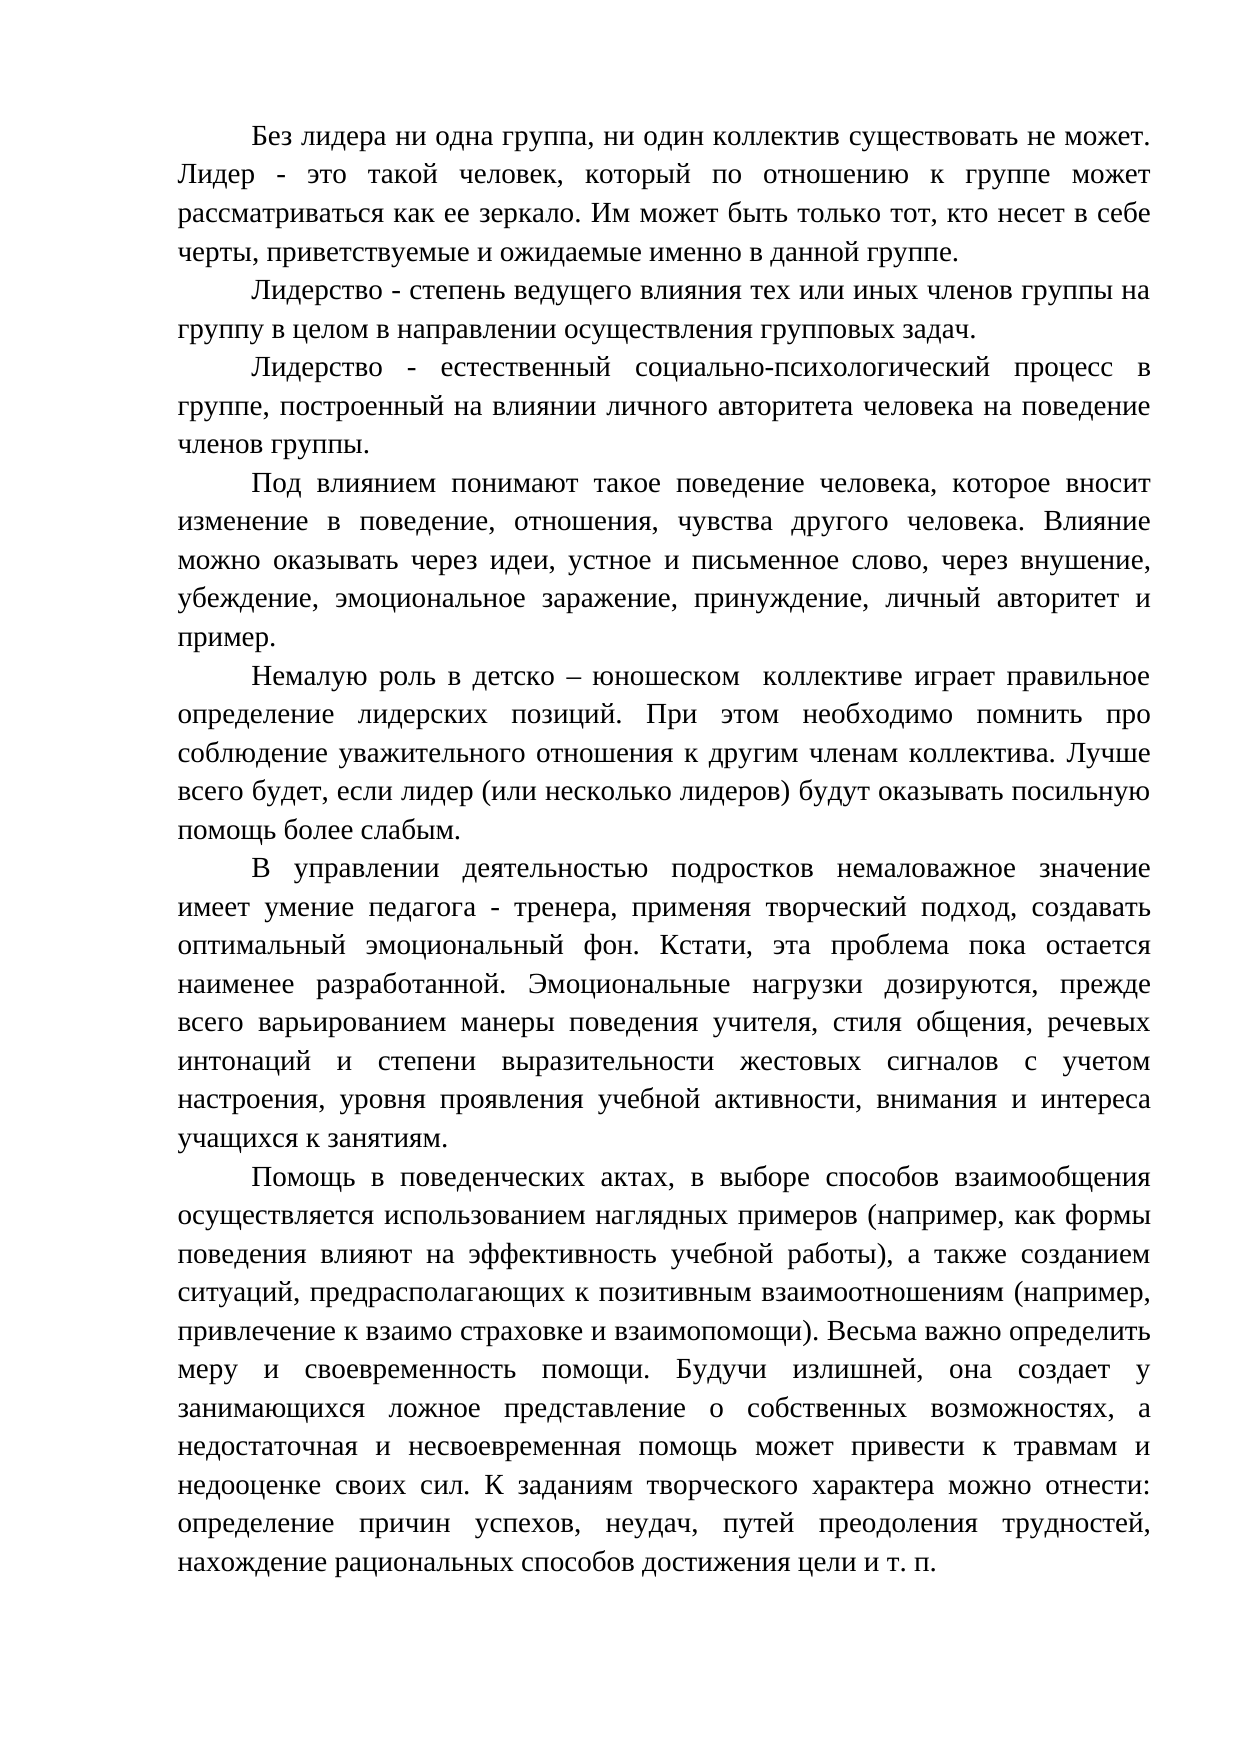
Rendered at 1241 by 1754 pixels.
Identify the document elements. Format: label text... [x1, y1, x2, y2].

text Помощь в поведенческих актах, в выборе способов взаимообщения осуществляется использованием наглядных примеров (например, как формы поведения влияют на эффективность учебной работы), а также созданием ситуаций, предрасполагающих к позитивным взаимоотношениям (например, привлечение к взаимо страховке и взаимопомощи). Весьма важно определить меру и своевременность помощи. Будучи излишней, она создает у занимающихся ложное представление о собственных возможностях, а недостаточная и несвоевременная помощь может привести к травмам и недооценке своих сил. К заданиям творческого характера можно отнести: определение причин успехов, неудач, путей преодоления трудностей, нахождение рациональных способов достижения цели и т. п. [177, 1159, 1152, 1578]
text В управлении деятельностью подростков немаловажное значение имеет умение педагога - тренера, применяя творческий подход, создавать оптимальный эмоциональный фон. Кстати, эта проблема пока остается наименее разработанной. Эмоциональные нагрузки дозируются, прежде всего варьированием манеры поведения учителя, стиля общения, речевых интонаций и степени выразительности жестовых сигналов с учетом настроения, уровня проявления учебной активности, внимания и интереса учащихся к занятиям. [177, 850, 1152, 1154]
text Под влиянием понимают такое поведение человека, которое вносит изменение в поведение, отношения, чувства другого человека. Влияние можно оказывать через идеи, устное и письменное слово, через внушение, убеждение, эмоциональное заражение, принуждение, личный авторитет и пример. [177, 465, 1152, 653]
text Немалую роль в детско – юношеском коллективе играет правильное определение лидерских позиций. При этом необходимо помнить про соблюдение уважительного отношения к другим членам коллектива. Лучше всего будет, если лидер (или несколько лидеров) будут оказывать посильную помощь более слабым. [177, 658, 1152, 845]
text Лидерство - естественный социально-психологический процесс в группе, построенный на влиянии личного авторитета человека на поведение членов группы. [177, 349, 1152, 460]
text Без лидера ни одна группа, ни один коллектив существовать не может. Лидер - это такой человек, который по отношению к группе может рассматриваться как ее зеркало. Им может быть только тот, кто несет в себе черты, приветствуемые и ожидаемые именно в данной группе. [177, 118, 1152, 267]
text Лидерство - степень ведущего влияния тех или иных членов группы на группу в целом в направлении осуществления групповых задач. [177, 272, 1152, 344]
